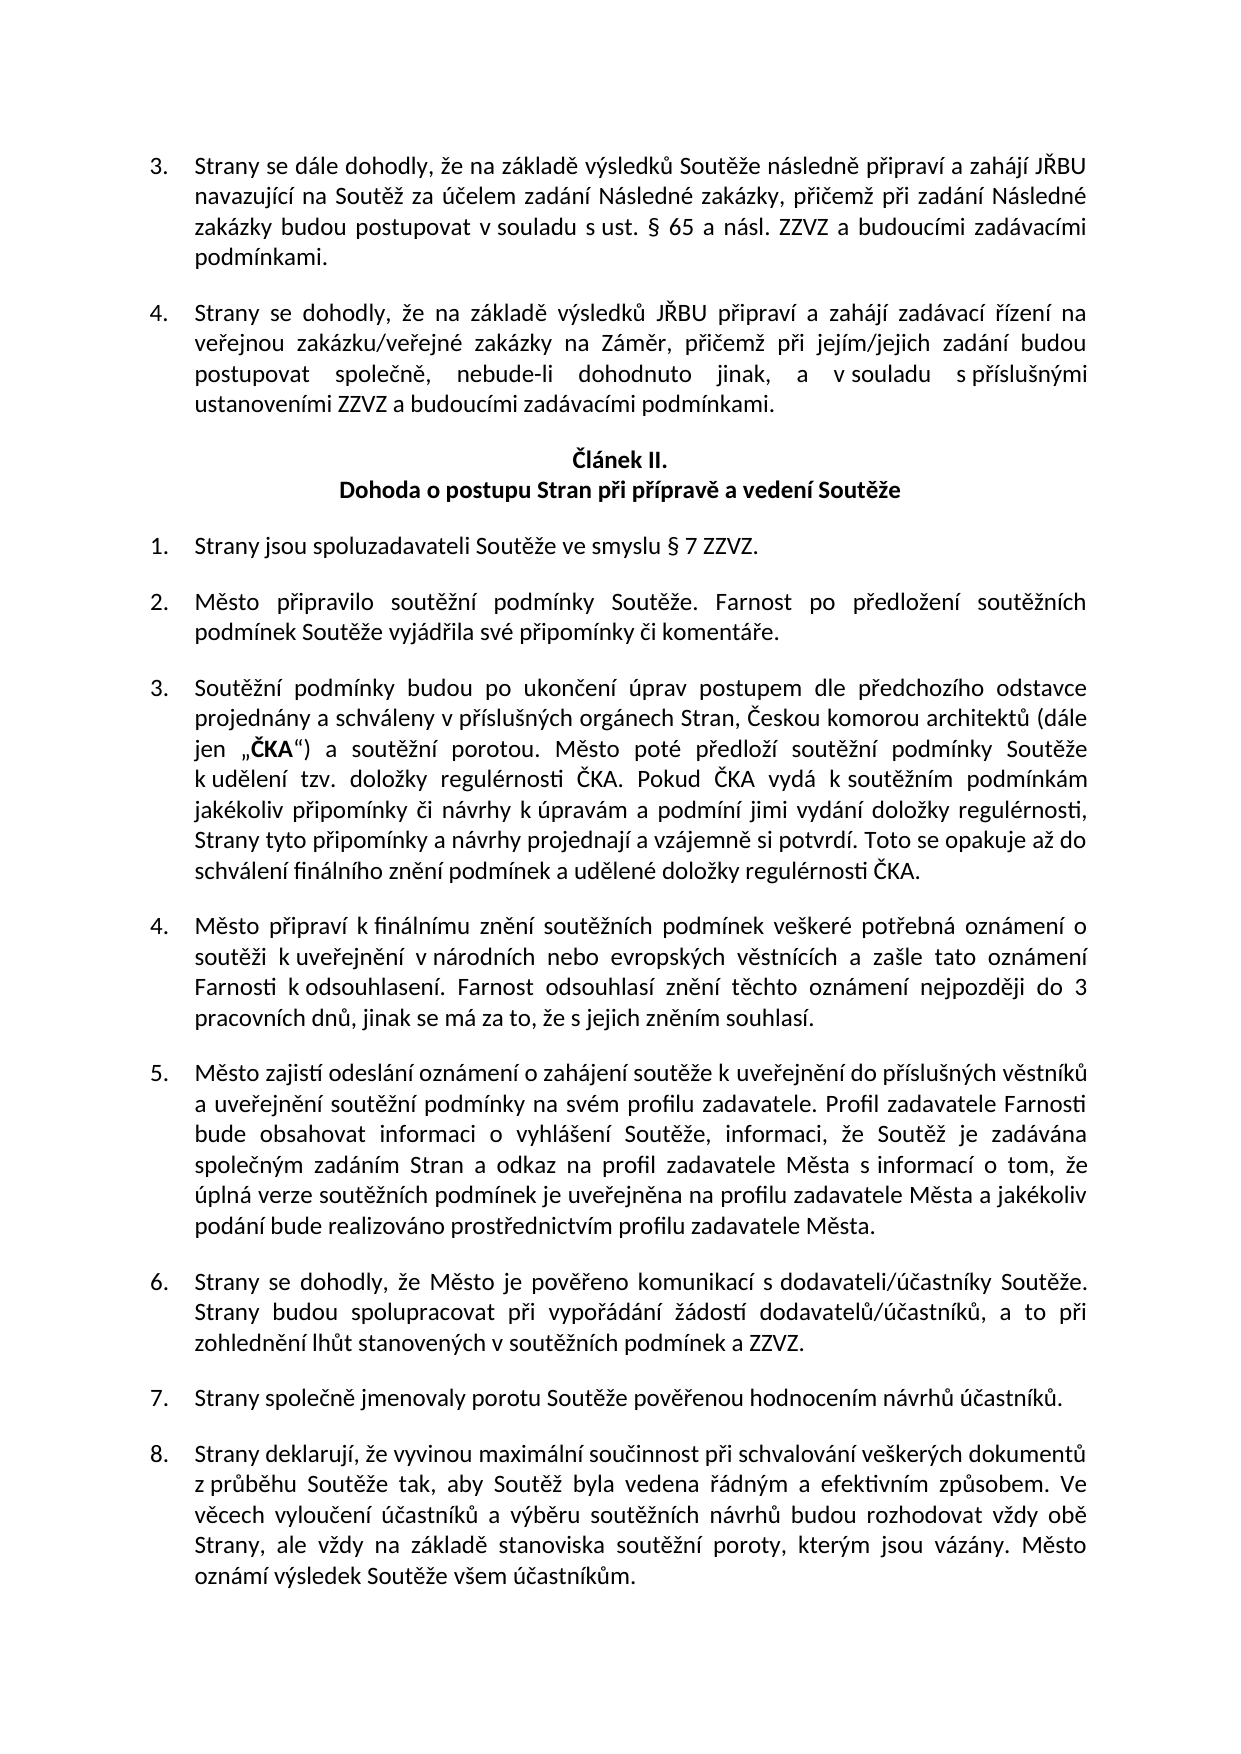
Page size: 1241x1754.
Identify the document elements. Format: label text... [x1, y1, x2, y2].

text 6. Strany se dohodly, že Město je pověřeno komunikací s dodavateli/účastníky Soutěže. Strany budou spolupracovat při vypořádání žádostí dodavatelů/účastníků, a to při zohlednění lhůt stanovených v soutěžních podmínek a ZZVZ. [150, 1266, 1088, 1357]
text 7. Strany společně jmenovaly porotu Soutěže pověřenou hodnocením návrhů účastníků. [150, 1382, 1088, 1413]
list Strany se dále dohodly, že na základě výsledků Soutěže následně připraví a zahájí JŘBU navazující na Soutěž za účelem zadání Následné zakázky, přičemž při zadání Následné zakázky budou postupovat v souladu s ust. § 65 a násl. ZZVZ a budoucími zadávacími podmínkami. [149, 150, 1088, 272]
text 5. Město zajistí odeslání oznámení o zahájení soutěže k uveřejnění do příslušných věstníků a uveřejnění soutěžní podmínky na svém profilu zadavatele. Profil zadavatele Farnosti bude obsahovat informaci o vyhlášení Soutěže, informaci, že Soutěž je zadávána společným zadáním Stran a odkaz na profil zadavatele Města s informací o tom, že úplná verze soutěžních podmínek je uveřejněna na profilu zadavatele Města a jakékoliv podání bude realizováno prostřednictvím profilu zadavatele Města. [150, 1057, 1088, 1241]
text 2. Město připravilo soutěžní podmínky Soutěže. Farnost po předložení soutěžních podmínek Soutěže vyjádřila své připomínky či komentáře. [150, 586, 1088, 647]
text 4. Město připraví k finálnímu znění soutěžních podmínek veškeré potřebná oznámení o soutěži k uveřejnění v národních nebo evropských věstnících a zašle tato oznámení Farnosti k odsouhlasení. Farnost odsouhlasí znění těchto oznámení nejpozději do 3 pracovních dnů, jinak se má za to, že s jejich zněním souhlasí. [150, 910, 1088, 1032]
text 3. Soutěžní podmínky budou po ukončení úprav postupem dle předchozího odstavce projednány a schváleny v příslušných orgánech Stran, Českou komorou architektů (dále jen „ČKA“) a soutěžní porotou. Město poté předloží soutěžní podmínky Soutěže k udělení tzv. doložky regulérnosti ČKA. Pokud ČKA vydá k soutěžním podmínkám jakékoliv připomínky či návrhy k úpravám a podmíní jimi vydání doložky regulérnosti, Strany tyto připomínky a návrhy projednají a vzájemně si potvrdí. Toto se opakuje až do schválení finálního znění podmínek a udělené doložky regulérnosti ČKA. [150, 672, 1088, 885]
list Strany se dohodly, že na základě výsledků JŘBU připraví a zahájí zadávací řízení na veřejnou zakázku/veřejné zakázky na Záměr, přičemž při jejím/jejich zadání budou postupovat společně, nebude-li dohodnuto jinak, a v souladu s příslušnými ustanoveními ZZVZ a budoucími zadávacími podmínkami. [149, 297, 1088, 419]
text Článek II. [150, 444, 1090, 475]
text 1. Strany jsou spoluzadavateli Soutěže ve smyslu § 7 ZZVZ. [150, 530, 1088, 561]
text 8. Strany deklarují, že vyvinou maximální součinnost při schvalování veškerých dokumentů z průběhu Soutěže tak, aby Soutěž byla vedena řádným a efektivním způsobem. Ve věcech vyloučení účastníků a výběru soutěžních návrhů budou rozhodovat vždy obě Strany, ale vždy na základě stanoviska soutěžní poroty, kterým jsou vázány. Město oznámí výsledek Soutěže všem účastníkům. [150, 1438, 1088, 1590]
text Dohoda o postupu Stran při přípravě a vedení Soutěže [150, 475, 1090, 505]
